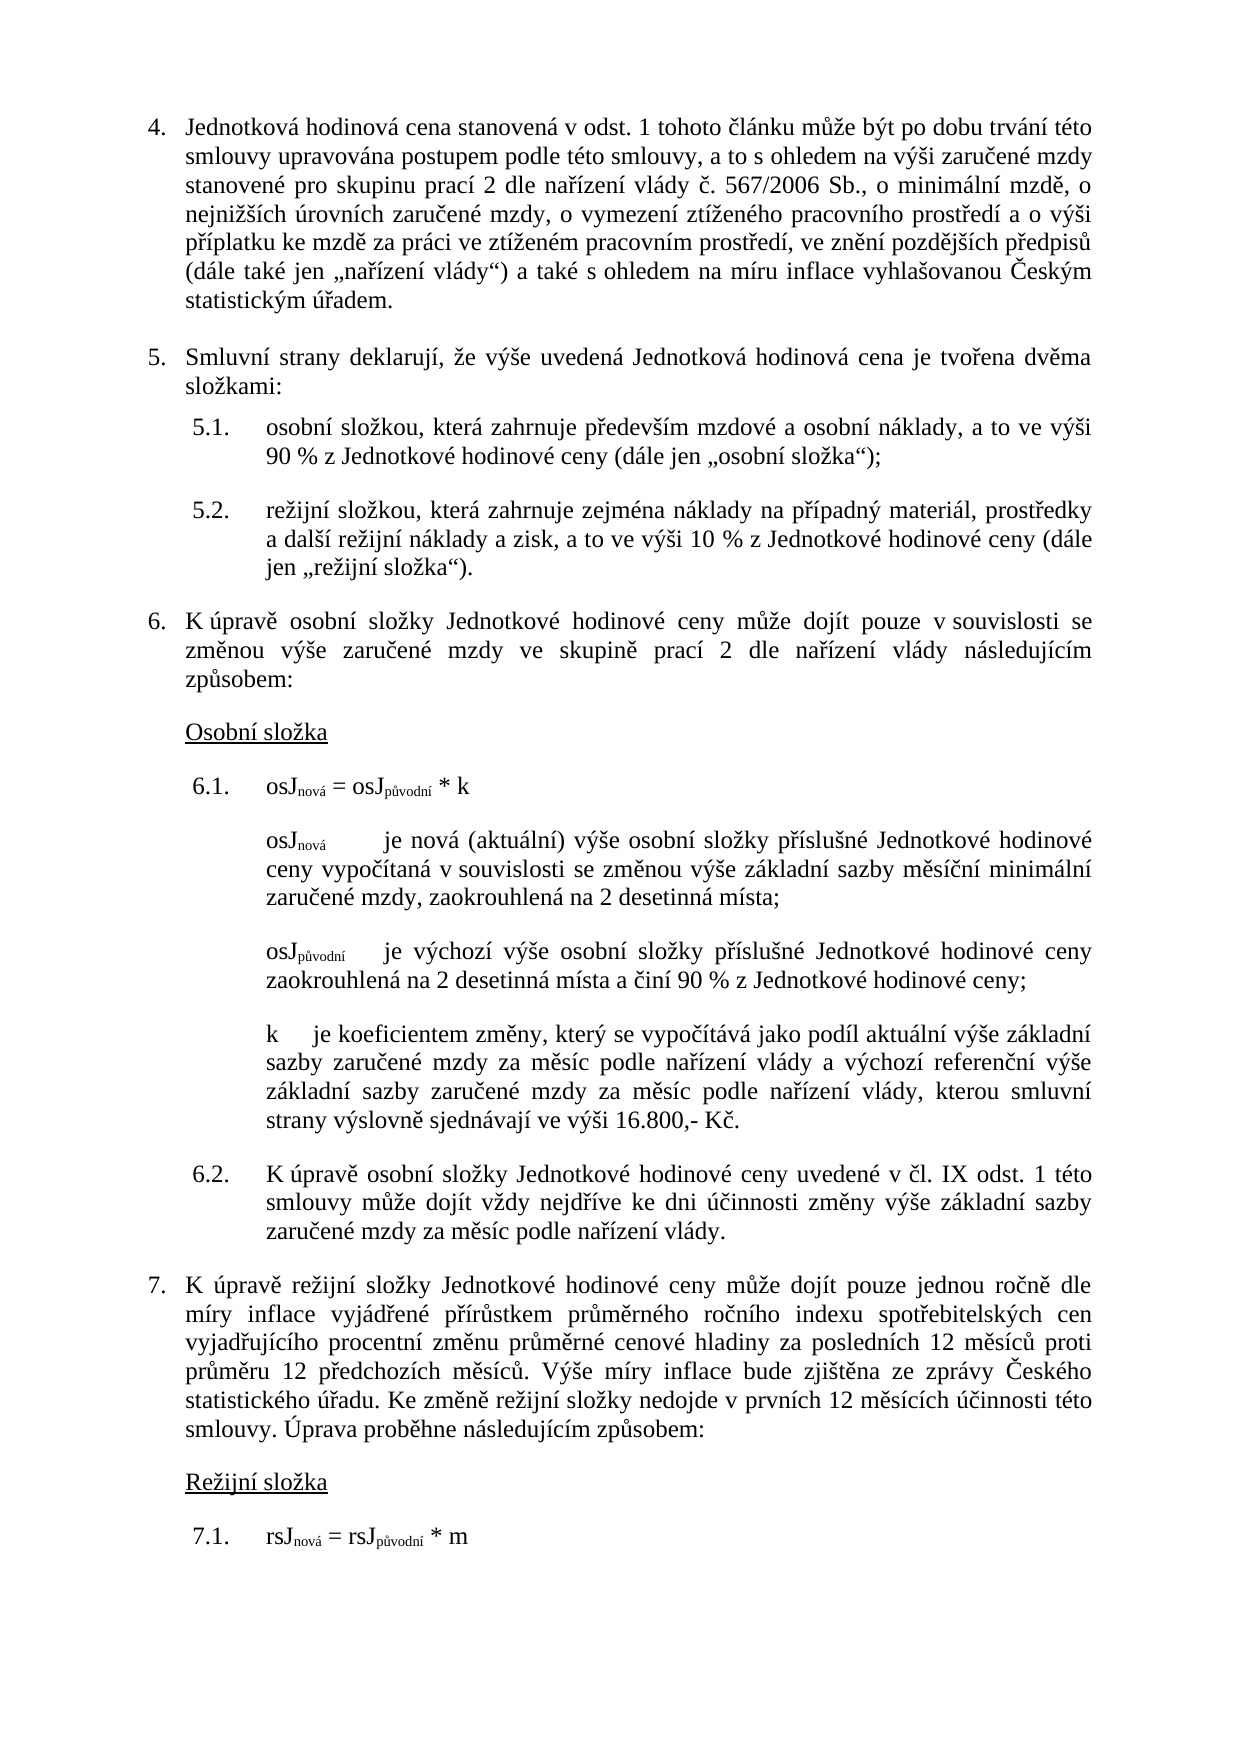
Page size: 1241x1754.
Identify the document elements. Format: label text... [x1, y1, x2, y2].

list K úpravě osobní složky Jednotkové hodinové ceny uvedené v čl. IX odst. 1 této smlouvy může dojít vždy nejdříve ke dni účinnosti změny výše základní sazby zaručené mzdy za měsíc podle nařízení vlády. [192, 1159, 1093, 1245]
list Smluvní strany deklarují, že výše uvedená Jednotková hodinová cena je tvořena dvěma složkami: [148, 342, 1093, 400]
list rsJnová = rsJpůvodní * m [192, 1521, 1093, 1550]
list Jednotková hodinová cena stanovená v odst. 1 tohoto článku může být po dobu trvání této smlouvy upravována postupem podle této smlouvy, a to s ohledem na výši zaručené mzdy stanovené pro skupinu prací 2 dle nařízení vlády č. 567/2006 Sb., o minimální mzdě, o nejnižších úrovních zaručené mzdy, o vymezení ztíženého pracovního prostředí a o výši příplatku ke mzdě za práci ve ztíženém pracovním prostředí, ve znění pozdějších předpisů (dále také jen „nařízení vlády“) a také s ohledem na míru inflace vyhlašovanou Českým statistickým úřadem. [148, 112, 1093, 314]
list K úpravě osobní složky Jednotkové hodinové ceny může dojít pouze v souvislosti se změnou výše zaručené mzdy ve skupině prací 2 dle nařízení vlády následujícím způsobem: [148, 606, 1093, 692]
text osJnová je nová (aktuální) výše osobní složky příslušné Jednotkové hodinové ceny vypočítaná v souvislosti se změnou výše základní sazby měsíční minimální zaručené mzdy, zaokrouhlená na 2 desetinná místa; [266, 825, 1093, 911]
list K úpravě režijní složky Jednotkové hodinové ceny může dojít pouze jednou ročně dle míry inflace vyjádřené přírůstkem průměrného ročního indexu spotřebitelských cen vyjadřujícího procentní změnu průměrné cenové hladiny za posledních 12 měsíců proti průměru 12 předchozích měsíců. Výše míry inflace bude zjištěna ze zprávy Českého statistického úřadu. Ke změně režijní složky nedojde v prvních 12 měsících účinnosti této smlouvy. Úprava proběhne následujícím způsobem: [148, 1270, 1093, 1442]
list režijní složkou, která zahrnuje zejména náklady na případný materiál, prostředky a další režijní náklady a zisk, a to ve výši 10 % z Jednotkové hodinové ceny (dále jen „režijní složka“). [192, 495, 1093, 581]
text Režijní složka [185, 1467, 1093, 1496]
list osobní složkou, která zahrnuje především mzdové a osobní náklady, a to ve výši 90 % z Jednotkové hodinové ceny (dále jen „osobní složka“); [192, 412, 1093, 470]
text k je koeficientem změny, který se vypočítává jako podíl aktuální výše základní sazby zaručené mzdy za měsíc podle nařízení vlády a výchozí referenční výše základní sazby zaručené mzdy za měsíc podle nařízení vlády, kterou smluvní strany výslovně sjednávají ve výši 16.800,- Kč. [266, 1019, 1093, 1134]
list osJnová = osJpůvodní * k [192, 771, 1093, 800]
text Osobní složka [185, 717, 1093, 746]
text osJpůvodní je výchozí výše osobní složky příslušné Jednotkové hodinové ceny zaokrouhlená na 2 desetinná místa a činí 90 % z Jednotkové hodinové ceny; [266, 936, 1093, 994]
